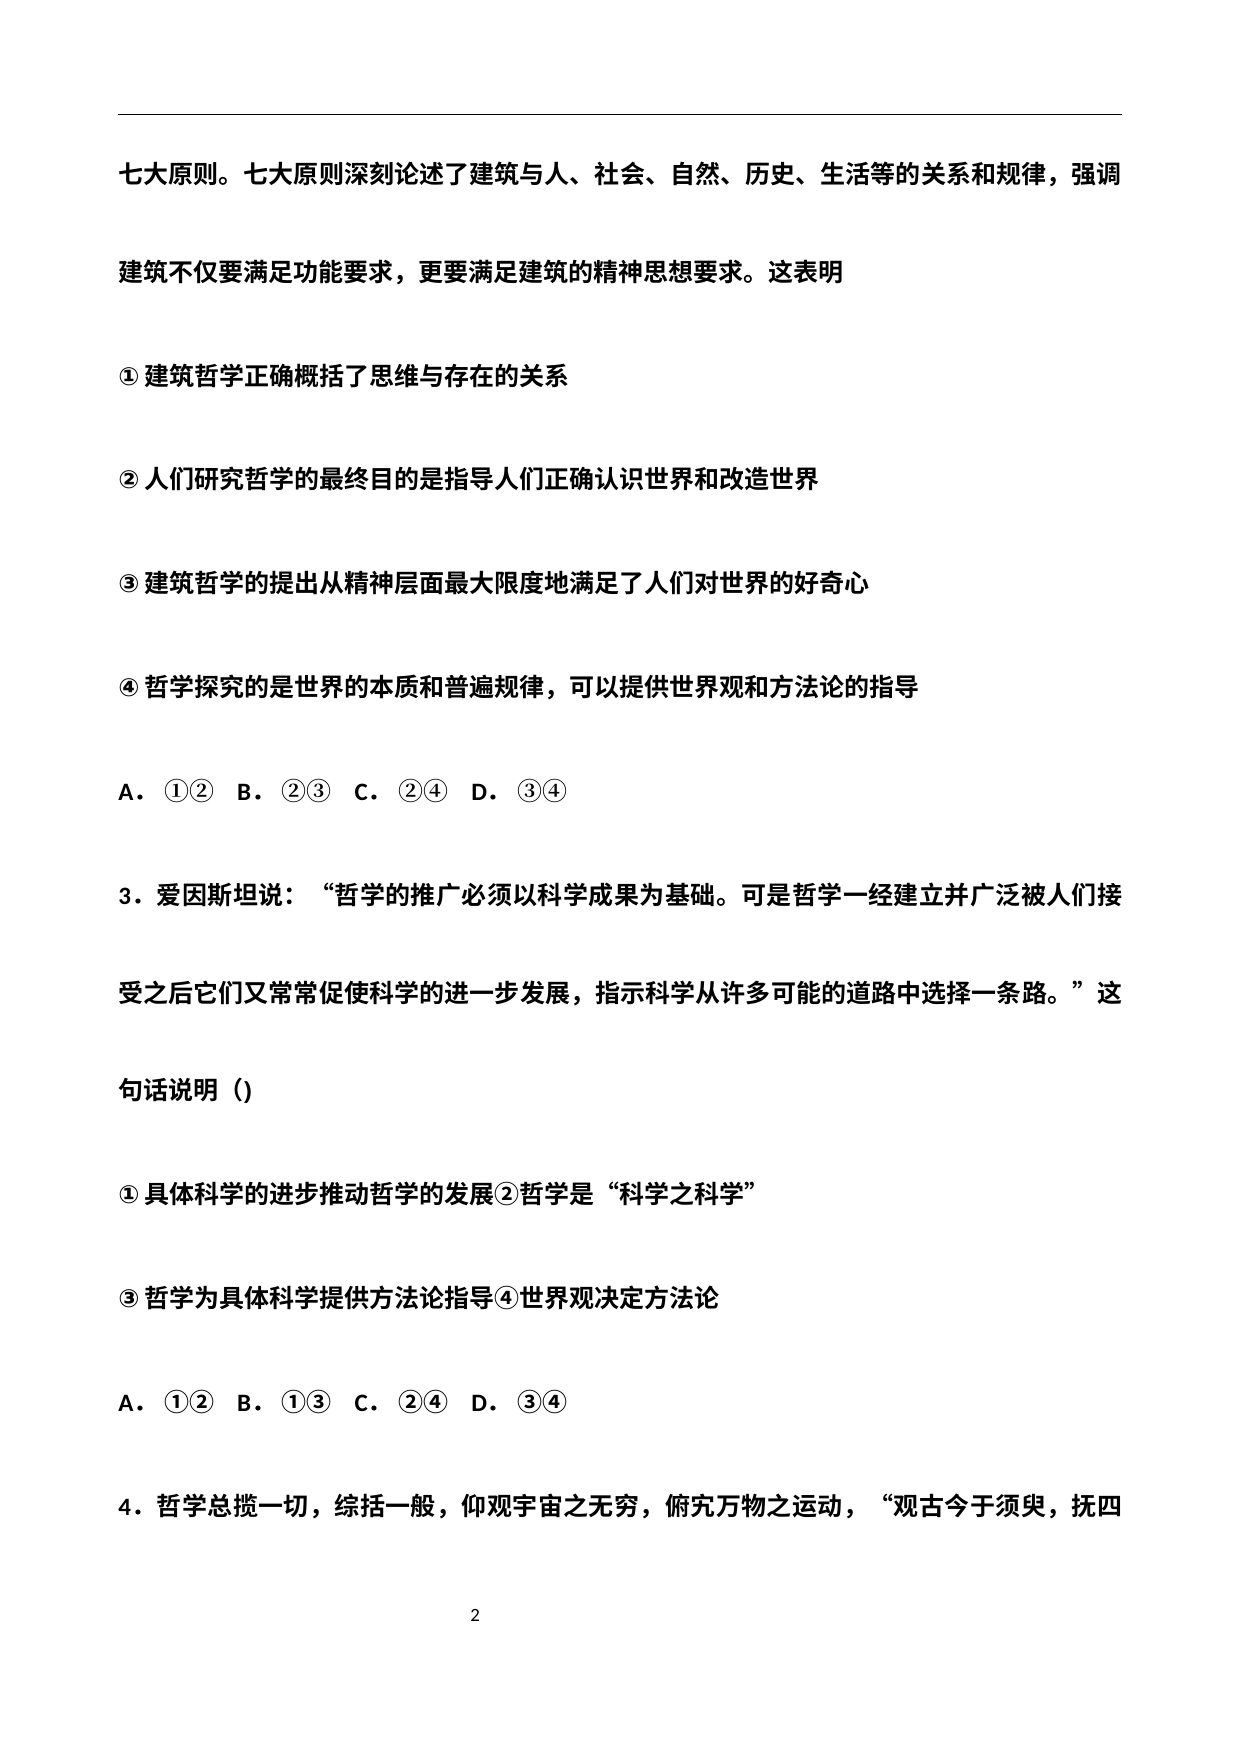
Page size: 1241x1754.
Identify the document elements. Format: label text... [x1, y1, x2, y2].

text A． ①② B． ①③ C． ②④ D． ③④ [118, 1368, 1122, 1433]
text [118, 1472, 1122, 1537]
text ①具体科学的进步推动哲学的发展②哲学是“科学之科学” [118, 1160, 1122, 1225]
text 3．爱因斯坦说：“哲学的推广必须以科学成果为基础。可是哲学一经建立并广泛被人们接受之后它们又常常促使科学的进一步发展，指示科学从许多可能的道路中选择一条路。”这句话说明（) [118, 861, 1122, 1121]
text A． ①② B． ②③ C． ②④ D． ③④ [118, 757, 1122, 822]
text ①建筑哲学正确概括了思维与存在的关系 [118, 342, 1122, 407]
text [118, 140, 1122, 303]
text ③建筑哲学的提出从精神层面最大限度地满足了人们对世界的好奇心 [118, 549, 1122, 614]
text ③哲学为具体科学提供方法论指导④世界观决定方法论 [118, 1264, 1122, 1329]
text ②人们研究哲学的最终目的是指导人们正确认识世界和改造世界 [118, 446, 1122, 511]
text ④哲学探究的是世界的本质和普遍规律，可以提供世界观和方法论的指导 [118, 653, 1122, 718]
